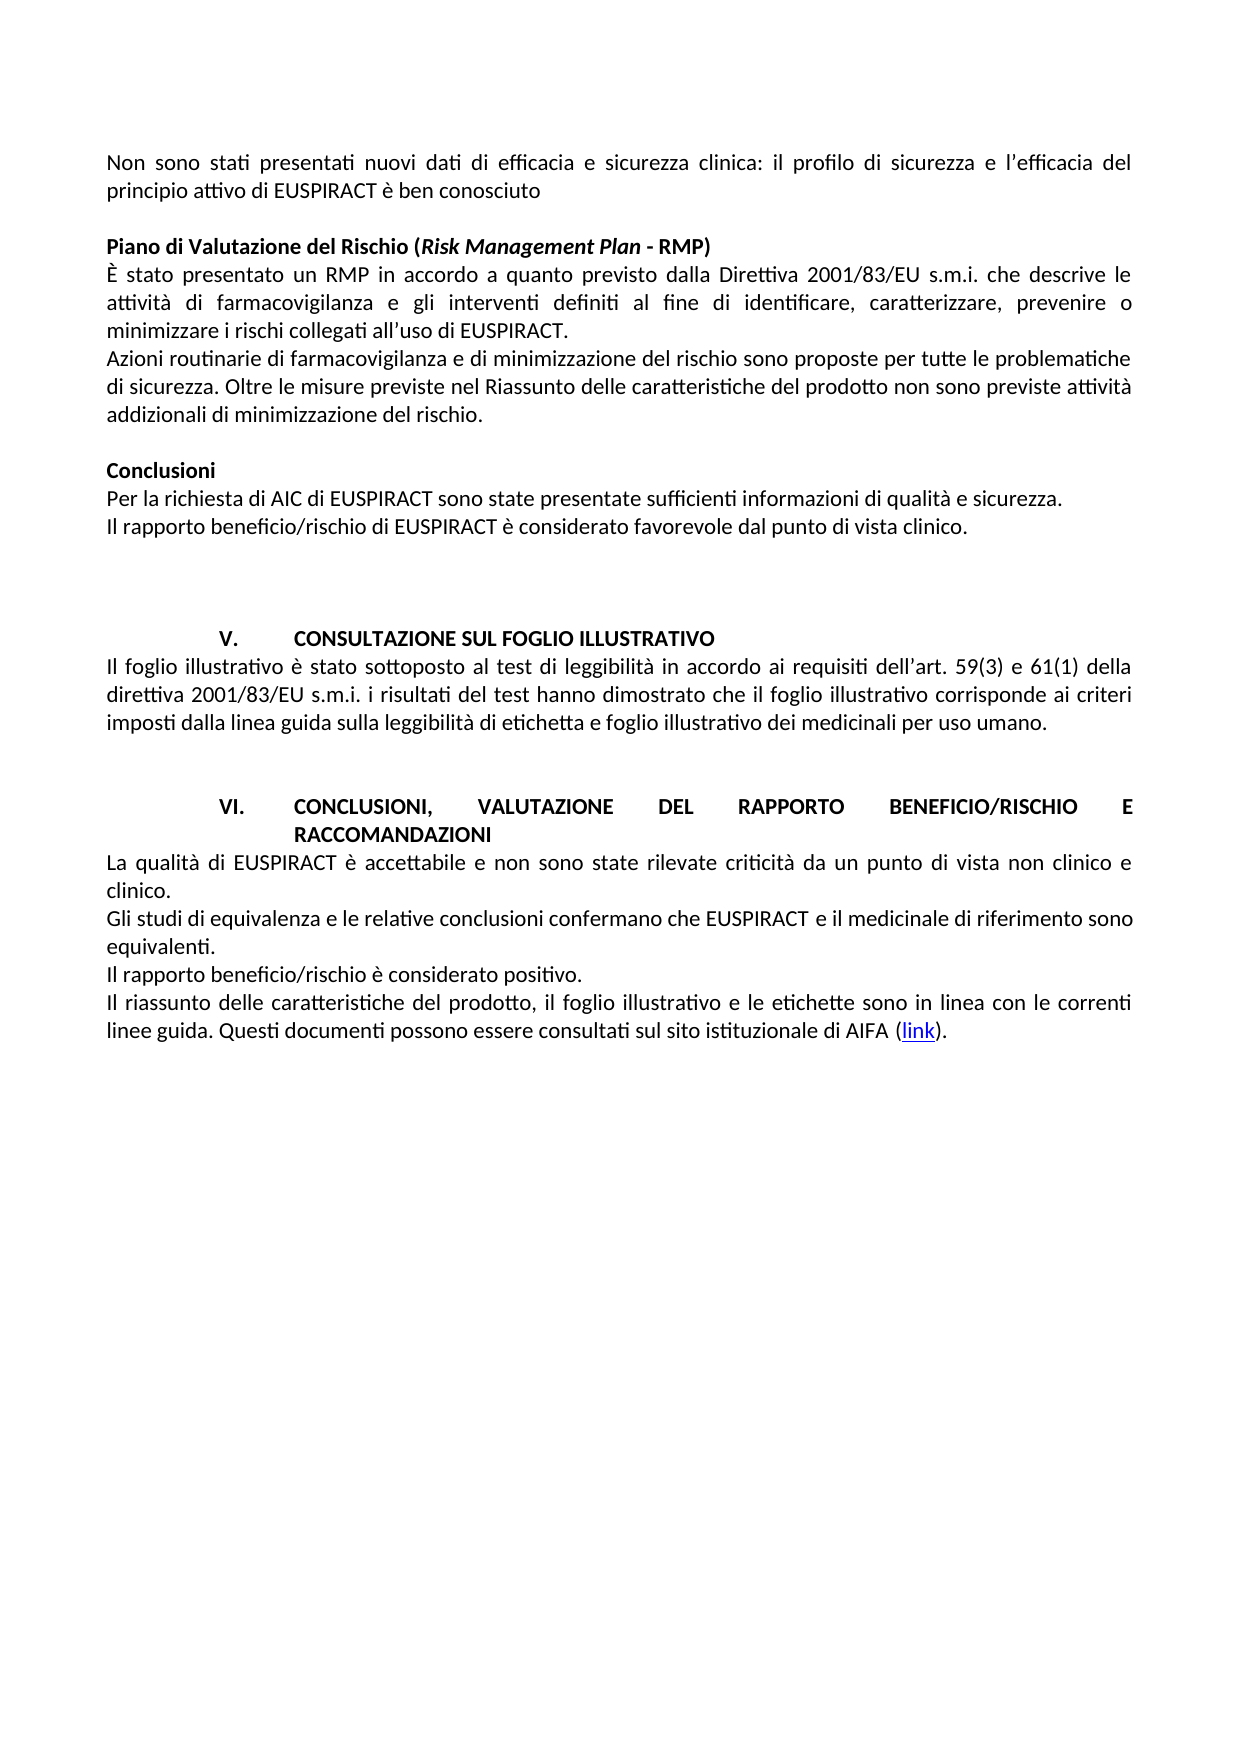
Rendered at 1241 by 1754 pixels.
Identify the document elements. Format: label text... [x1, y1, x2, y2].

list È stato presentato un RMP in accordo a quanto previsto dalla Direttiva 2001/83/EU s.m.i. che descrive le attività di farmacovigilanza e gli interventi definiti al fine di identificare, caratterizzare, prevenire o minimizzare i rischi collegati all’uso di EUSPIRACT. [106, 260, 1134, 344]
list Il rapporto beneficio/rischio di EUSPIRACT è considerato favorevole dal punto di vista clinico. [106, 512, 1134, 540]
text Il foglio illustrativo è stato sottoposto al test di leggibilità in accordo ai requisiti dell’art. 59(3) e 61(1) della direttiva 2001/83/EU s.m.i. i risultati del test hanno dimostrato che il foglio illustrativo corrisponde ai criteri imposti dalla linea guida sulla leggibilità di etichetta e foglio illustrativo dei medicinali per uso umano. [106, 652, 1134, 736]
list CONCLUSIONI, VALUTAZIONE DEL RAPPORTO BENEFICIO/RISCHIO E RACCOMANDAZIONI [219, 792, 1134, 848]
list Conclusioni [106, 456, 1134, 484]
list Piano di Valutazione del Rischio (Risk Management Plan - RMP) [106, 232, 1134, 260]
text La qualità di EUSPIRACT è accettabile e non sono state rilevate criticità da un punto di vista non clinico e clinico. [106, 848, 1134, 904]
list Per la richiesta di AIC di EUSPIRACT sono state presentate sufficienti informazioni di qualità e sicurezza. [106, 484, 1134, 512]
text Gli studi di equivalenza e le relative conclusioni confermano che EUSPIRACT e il medicinale di riferimento sono equivalenti. [106, 904, 1134, 960]
text Il riassunto delle caratteristiche del prodotto, il foglio illustrativo e le etichette sono in linea con le correnti linee guida. Questi documenti possono essere consultati sul sito istituzionale di AIFA (link). [106, 988, 1134, 1044]
text Il rapporto beneficio/rischio è considerato positivo. [106, 960, 1134, 988]
list CONSULTAZIONE SUL FOGLIO ILLUSTRATIVO [219, 624, 1134, 652]
list Azioni routinarie di farmacovigilanza e di minimizzazione del rischio sono proposte per tutte le problematiche di sicurezza. Oltre le misure previste nel Riassunto delle caratteristiche del prodotto non sono previste attività addizionali di minimizzazione del rischio. [106, 344, 1134, 428]
list Non sono stati presentati nuovi dati di efficacia e sicurezza clinica: il profilo di sicurezza e l’efficacia del principio attivo di EUSPIRACT è ben conosciuto [106, 148, 1134, 204]
